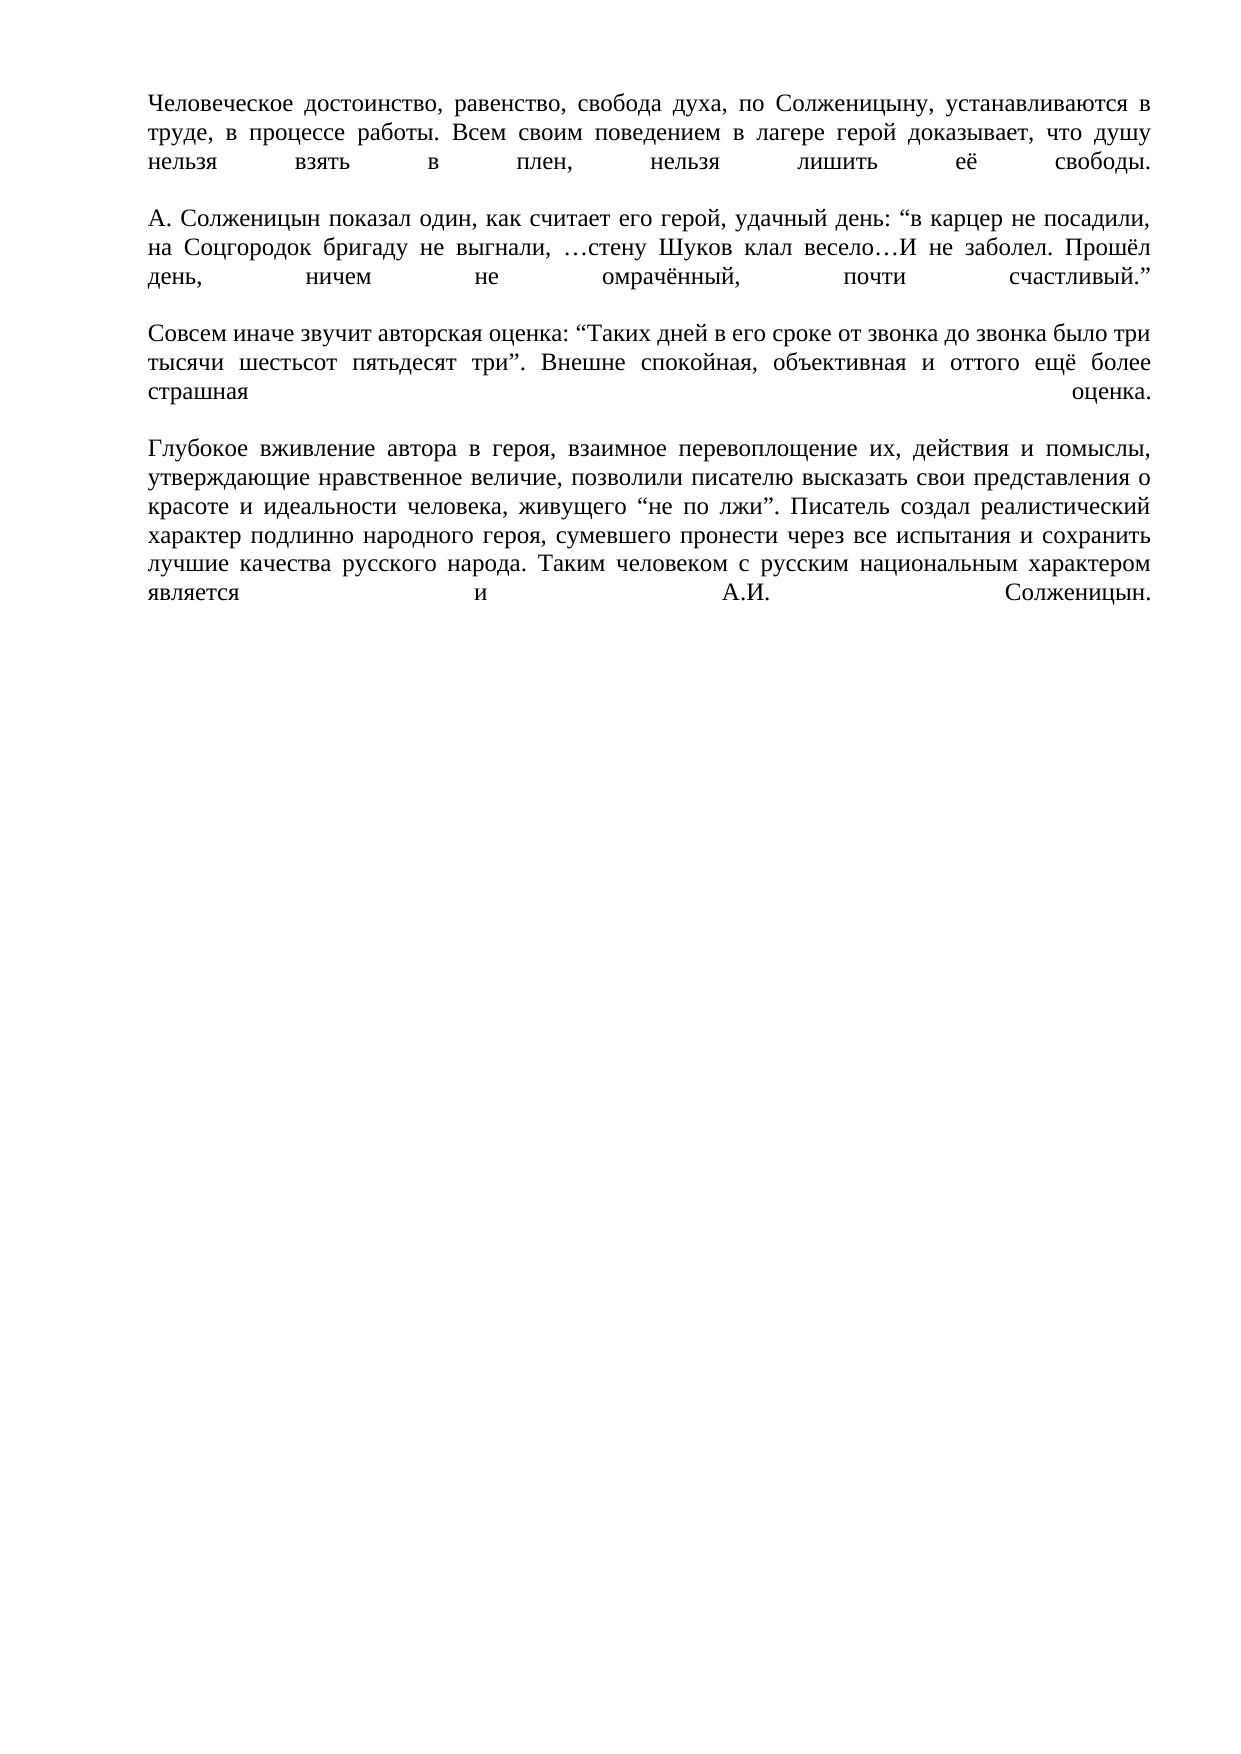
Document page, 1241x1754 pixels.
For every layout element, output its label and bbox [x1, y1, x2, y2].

text [148, 88, 1152, 663]
